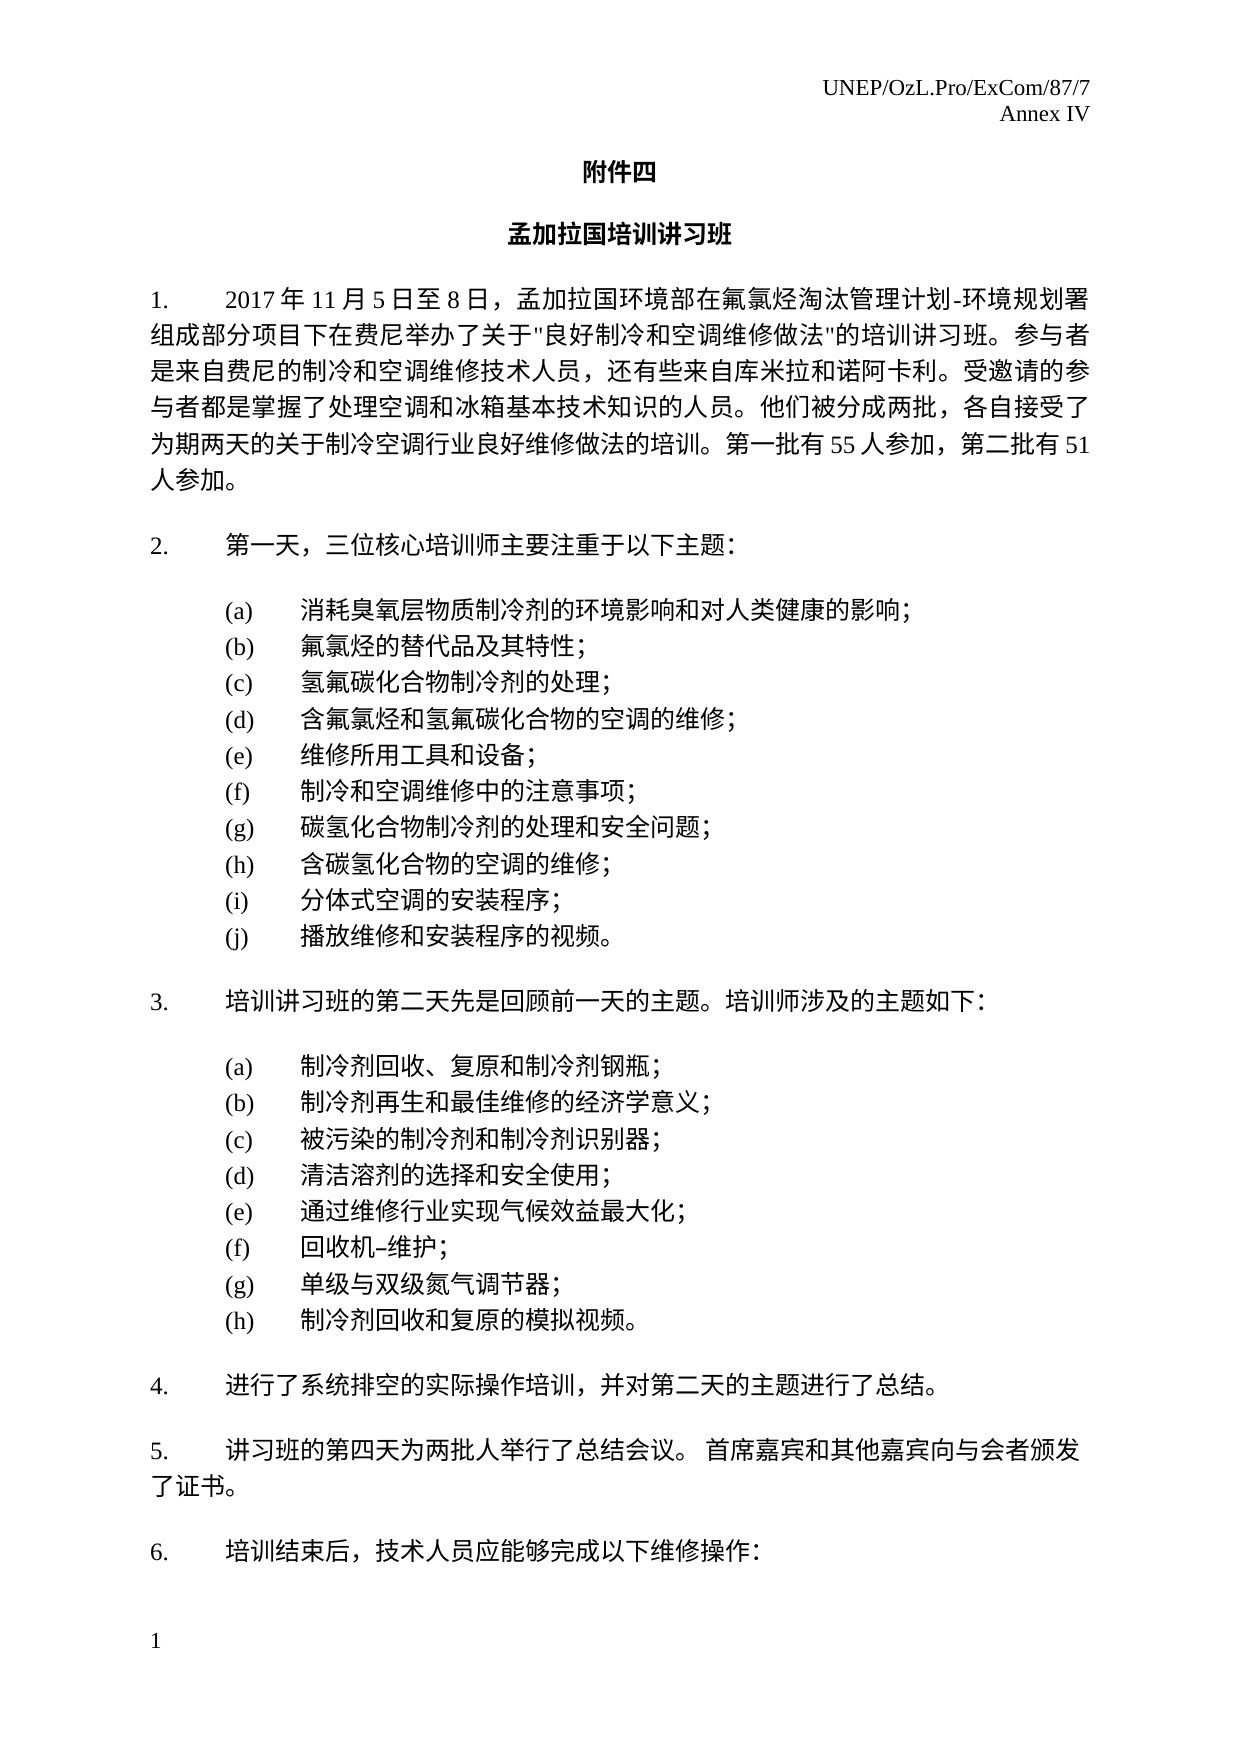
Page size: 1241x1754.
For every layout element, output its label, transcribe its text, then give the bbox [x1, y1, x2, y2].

list 培训结束后，技术人员应能够完成以下维修操作： [150, 1532, 1090, 1568]
list 氟氯烃的替代品及其特性； [225, 627, 1090, 663]
list 第一天，三位核心培训师主要注重于以下主题： [150, 525, 1090, 562]
list 消耗臭氧层物质制冷剂的环境影响和对人类健康的影响； [225, 590, 1090, 627]
list 进行了系统排空的实际操作培训，并对第二天的主题进行了总结。 [150, 1365, 1090, 1402]
list 制冷和空调维修中的注意事项； [225, 772, 1090, 808]
list 通过维修行业实现气候效益最大化； [225, 1192, 1090, 1228]
list 单级与双级氮气调节器； [225, 1264, 1090, 1300]
list 含碳氢化合物的空调的维修； [225, 844, 1090, 880]
list 培训讲习班的第二天先是回顾前一天的主题。培训师涉及的主题如下： [150, 982, 1090, 1018]
list 回收机–维护； [225, 1228, 1090, 1264]
list 维修所用工具和设备； [225, 735, 1090, 772]
list 2017年11月5日至8日，孟加拉国环境部在氟氯烃淘汰管理计划-环境规划署组成部分项目下在费尼举办了关于"良好制冷和空调维修做法"的培训讲习班。参与者是来自费尼的制冷和空调维修技术人员，还有些来自库米拉和诺阿卡利。受邀请的参与者都是掌握了处理空调和冰箱基本技术知识的人员。他们被分成两批，各自接受了为期两天的关于制冷空调行业良好维修做法的培训。第一批有55人参加，第二批有51人参加。 [150, 279, 1090, 497]
list 含氟氯烃和氢氟碳化合物的空调的维修； [225, 699, 1090, 735]
text 孟加拉国培训讲习班 [150, 214, 1090, 250]
text 附件四 [150, 153, 1090, 189]
list 制冷剂回收、复原和制冷剂钢瓶； [225, 1047, 1090, 1083]
list 清洁溶剂的选择和安全使用； [225, 1155, 1090, 1192]
list 制冷剂再生和最佳维修的经济学意义； [225, 1083, 1090, 1119]
list 播放维修和安装程序的视频。 [225, 917, 1090, 953]
list 碳氢化合物制冷剂的处理和安全问题； [225, 808, 1090, 844]
list 分体式空调的安装程序； [225, 880, 1090, 917]
list 讲习班的第四天为两批人举行了总结会议。 首席嘉宾和其他嘉宾向与会者颁发了证书。 [150, 1430, 1090, 1503]
list 制冷剂回收和复原的模拟视频。 [225, 1300, 1090, 1337]
list 被污染的制冷剂和制冷剂识别器； [225, 1119, 1090, 1155]
list 氢氟碳化合物制冷剂的处理； [225, 663, 1090, 699]
